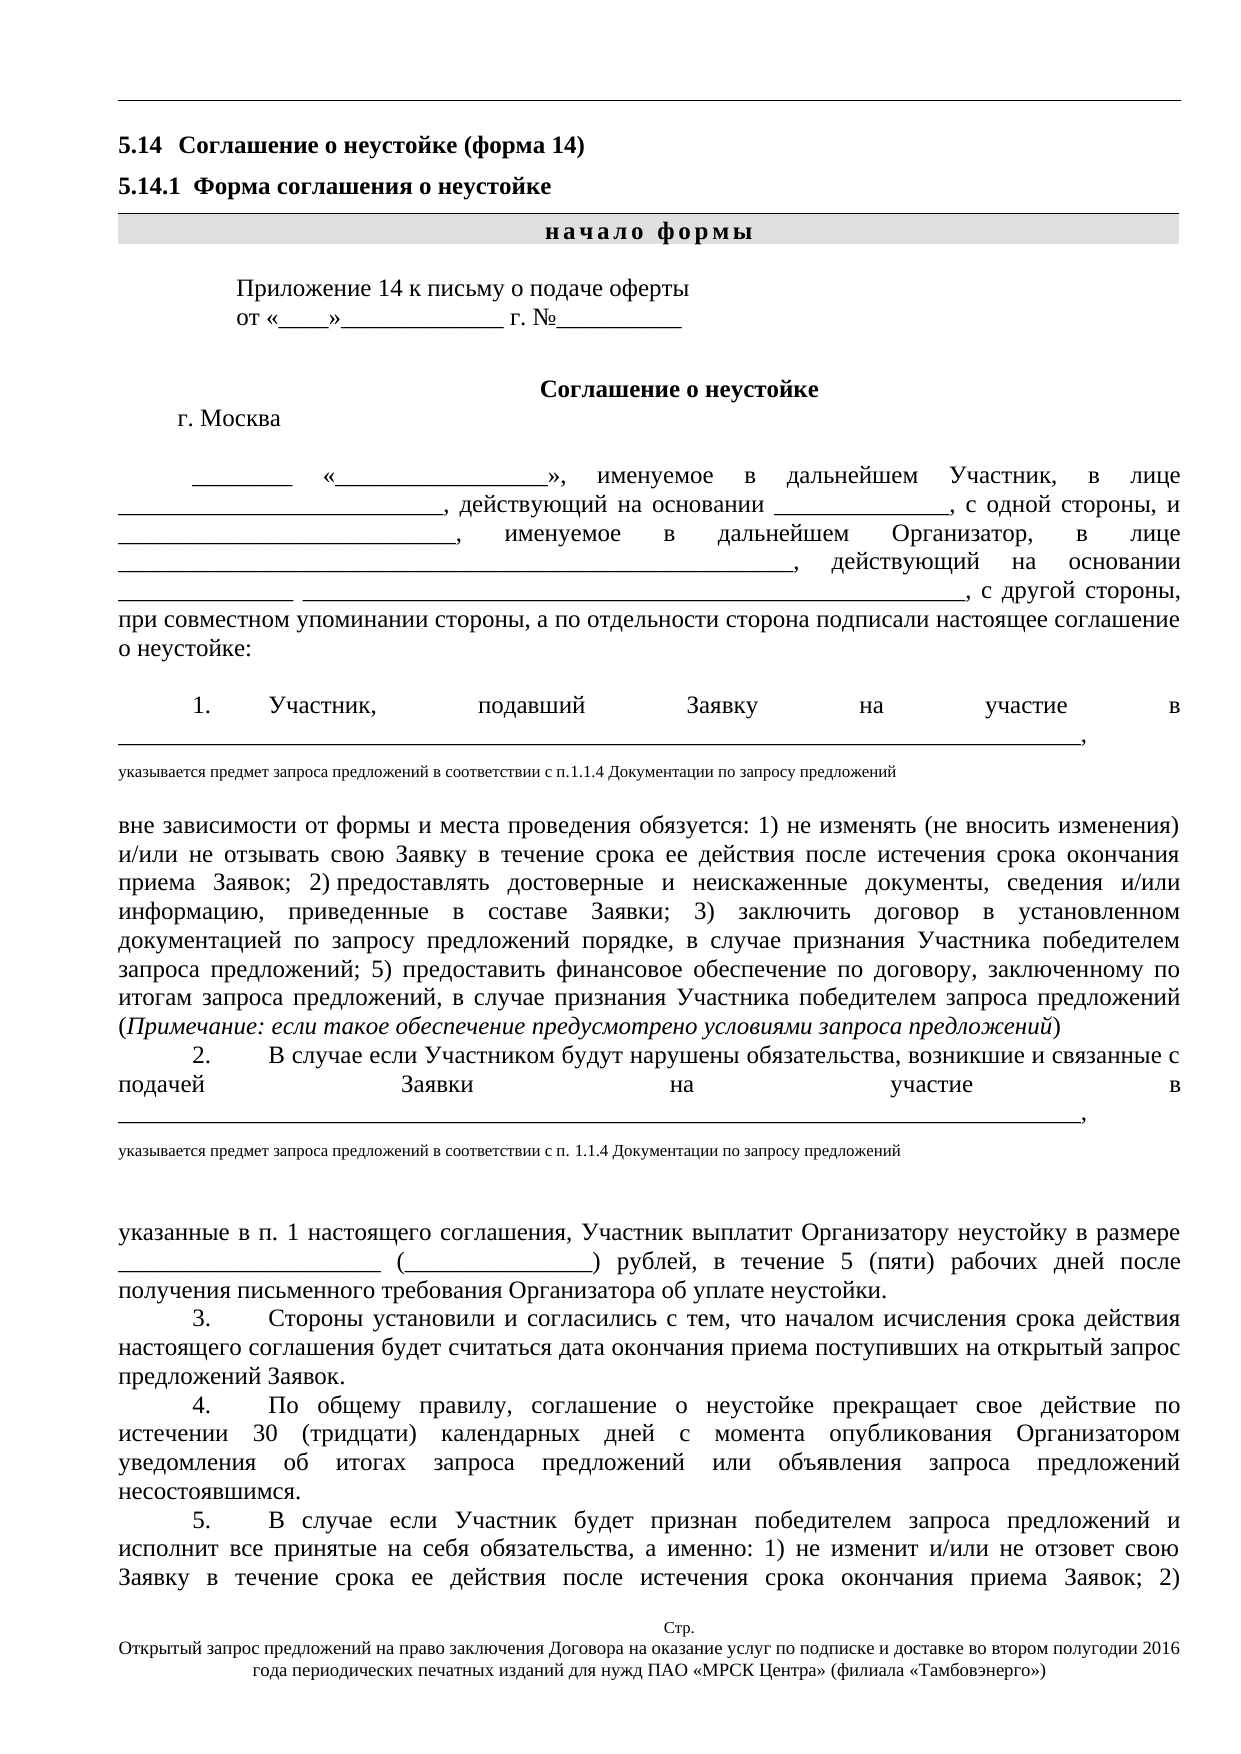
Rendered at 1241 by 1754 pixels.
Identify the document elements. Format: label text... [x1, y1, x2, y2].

text указанные в п. 1 настоящего соглашения, Участник выплатит Организатору неустойку в размере _____________________ (_______________) рублей, в течение 5 (пяти) рабочих дней после получения письменного требования Организатора об уплате неустойки. [118, 1217, 1181, 1303]
subtitle Соглашение о неустойке (форма 14) [118, 130, 1181, 159]
subtitle Форма соглашения о неустойке [118, 171, 1181, 200]
text Приложение 14 к письму о подаче оферты от «____»_____________ г. №__________ [236, 273, 1181, 331]
text вне зависимости от формы и места проведения обязуется: 1) не изменять (не вносить изменения) и/или не отзывать свою Заявку в течение срока ее действия после истечения срока окончания приема Заявок; 2) предоставлять достоверные и неискаженные документы, сведения и/или информацию, приведенные в составе Заявки; 3) заключить договор в установленном документацией по запросу предложений порядке, в случае признания Участника победителем запроса предложений; 5) предоставить финансовое обеспечение по договору, заключенному по итогам запроса предложений, в случае признания Участника победителем запроса предложений (Примечание: если такое обеспечение предусмотрено условиями запроса предложений) [118, 810, 1181, 1040]
text г. Москва [118, 403, 1181, 431]
list По общему правилу, соглашение о неустойке прекращает свое действие по истечении 30 (тридцати) календарных дней с момента опубликования Организатором уведомления об итогах запроса предложений или объявления запроса предложений несостоявшимся. [118, 1390, 1181, 1505]
list В случае если Участником будут нарушены обязательства, возникшие и связанные с подачей Заявки на участие в _____________________________________________________________________________, [118, 1040, 1181, 1126]
list Участник, подавший Заявку на участие в _____________________________________________________________________________, [118, 690, 1181, 748]
text указывается предмет запроса предложений в соответствии с п. 1.1.4 Документации по запросу предложений [118, 1126, 1181, 1160]
text указывается предмет запроса предложений в соответствии с п.1.1.4 Документации по запросу предложений [118, 748, 1181, 781]
text Соглашение о неустойке [118, 374, 1181, 403]
text ________ «_________________», именуемое в дальнейшем Участник, в лице __________________________, действующий на основании ______________, с одной стороны, и ___________________________, именуемое в дальнейшем Организатор, в лице ______________________________________________________, действующий на основании ______________ _____________________________________________________, с другой стороны, при совместном упоминании стороны, а по отдельности сторона подписали настоящее соглашение о неустойке: [118, 460, 1181, 661]
list Стороны установили и согласились с тем, что началом исчисления срока действия настоящего соглашения будет считаться дата окончания приема поступивших на открытый запрос предложений Заявок. [118, 1303, 1181, 1390]
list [118, 1505, 1181, 1591]
text начало формы [118, 214, 1179, 244]
